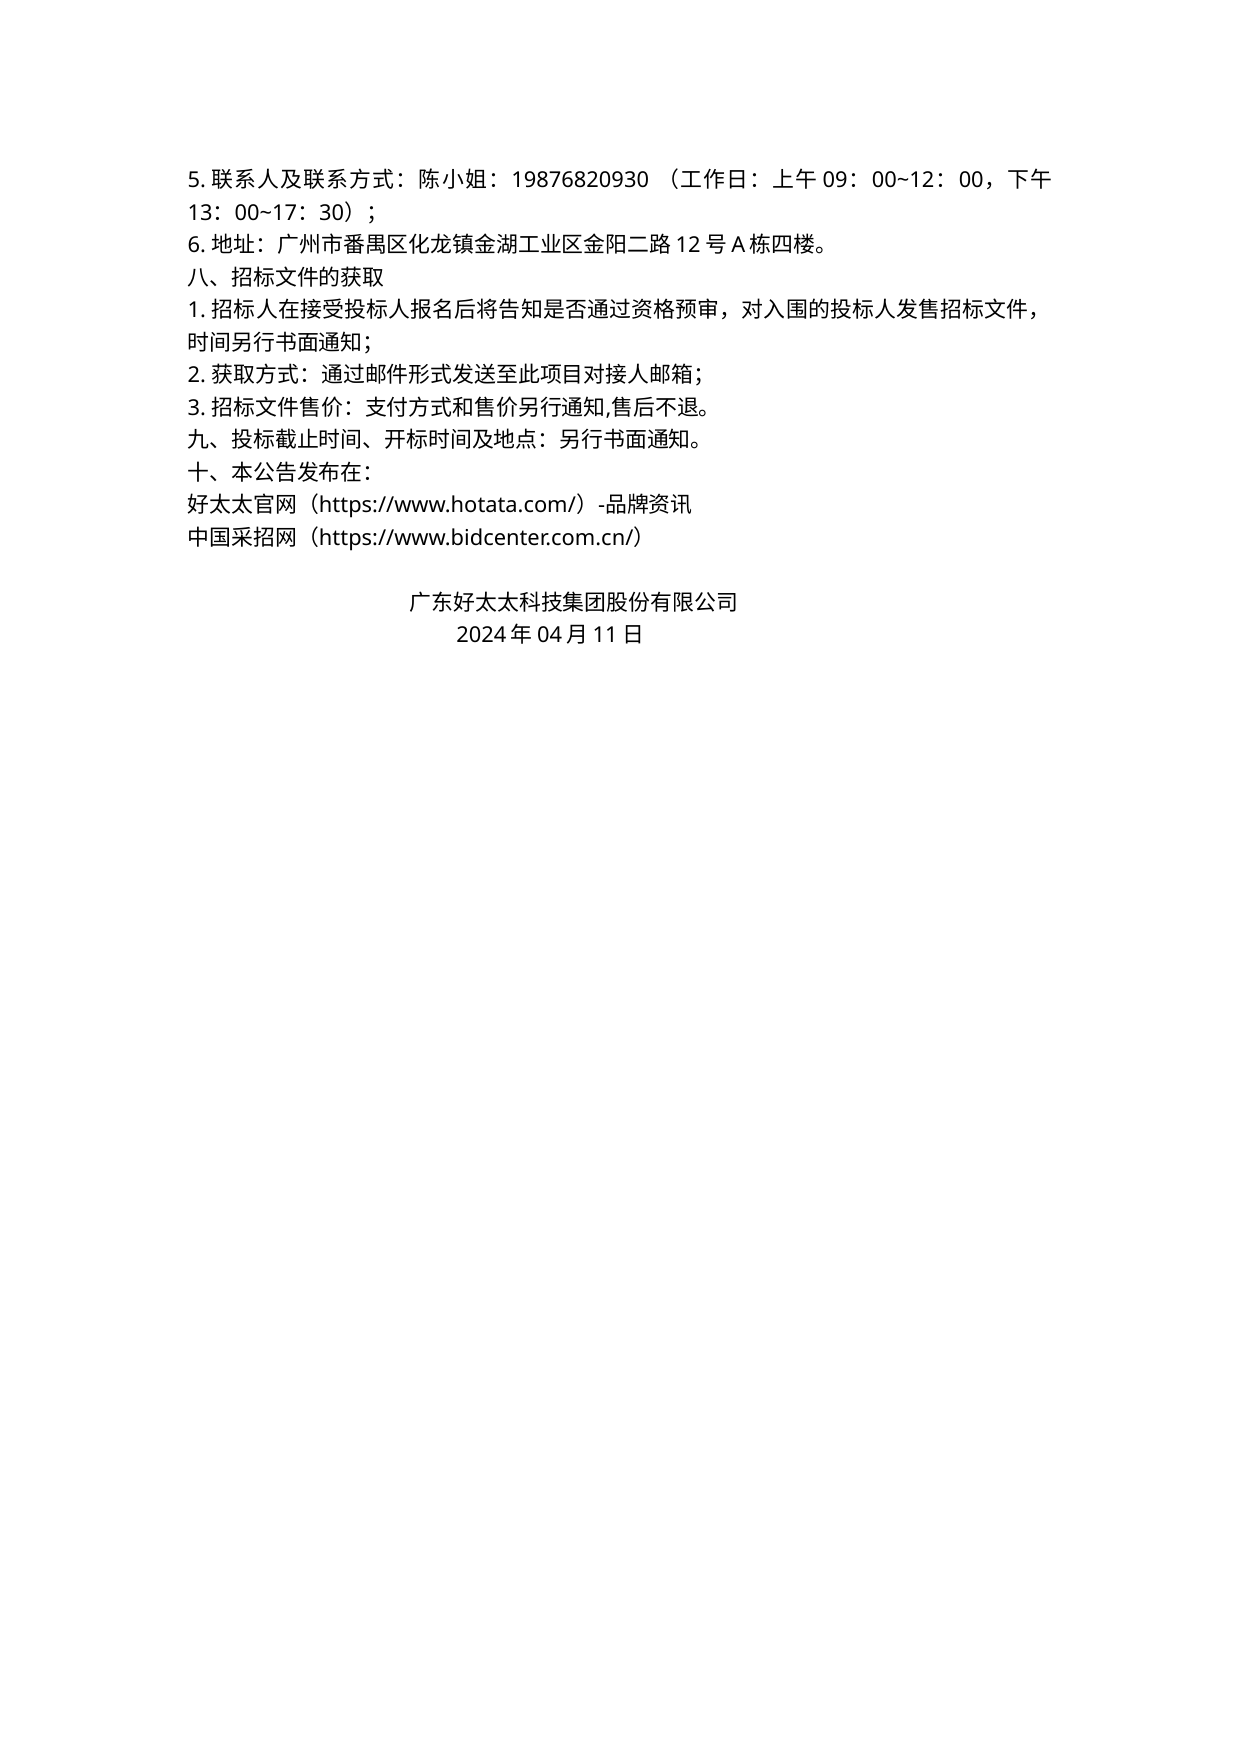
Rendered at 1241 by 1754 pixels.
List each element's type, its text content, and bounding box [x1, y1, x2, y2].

text 好太太官网（https://www.hotata.com/）-品牌资讯 [187, 487, 1053, 519]
text 5. 联系人及联系方式：陈小姐：19876820930 （工作日：上午09：00~12：00，下午13：00~17：30）； [187, 162, 1053, 227]
text 八、招标文件的获取 [187, 259, 1053, 292]
text 6. 地址：广州市番禺区化龙镇金湖工业区金阳二路12号A栋四楼。 [187, 227, 1053, 259]
text 广东好太太科技集团股份有限公司 [187, 584, 1053, 617]
text 2024年04月11日 [187, 617, 1053, 649]
text 3. 招标文件售价：支付方式和售价另行通知,售后不退。 [187, 389, 1053, 422]
text 中国采招网（https://www.bidcenter.com.cn/） [187, 519, 1053, 552]
text 十、本公告发布在： [187, 454, 1053, 487]
text 2. 获取方式：通过邮件形式发送至此项目对接人邮箱； [187, 357, 1053, 389]
text 1. 招标人在接受投标人报名后将告知是否通过资格预审，对入围的投标人发售招标文件，时间另行书面通知； [187, 292, 1053, 357]
text 九、投标截止时间、开标时间及地点：另行书面通知。 [187, 422, 1053, 454]
